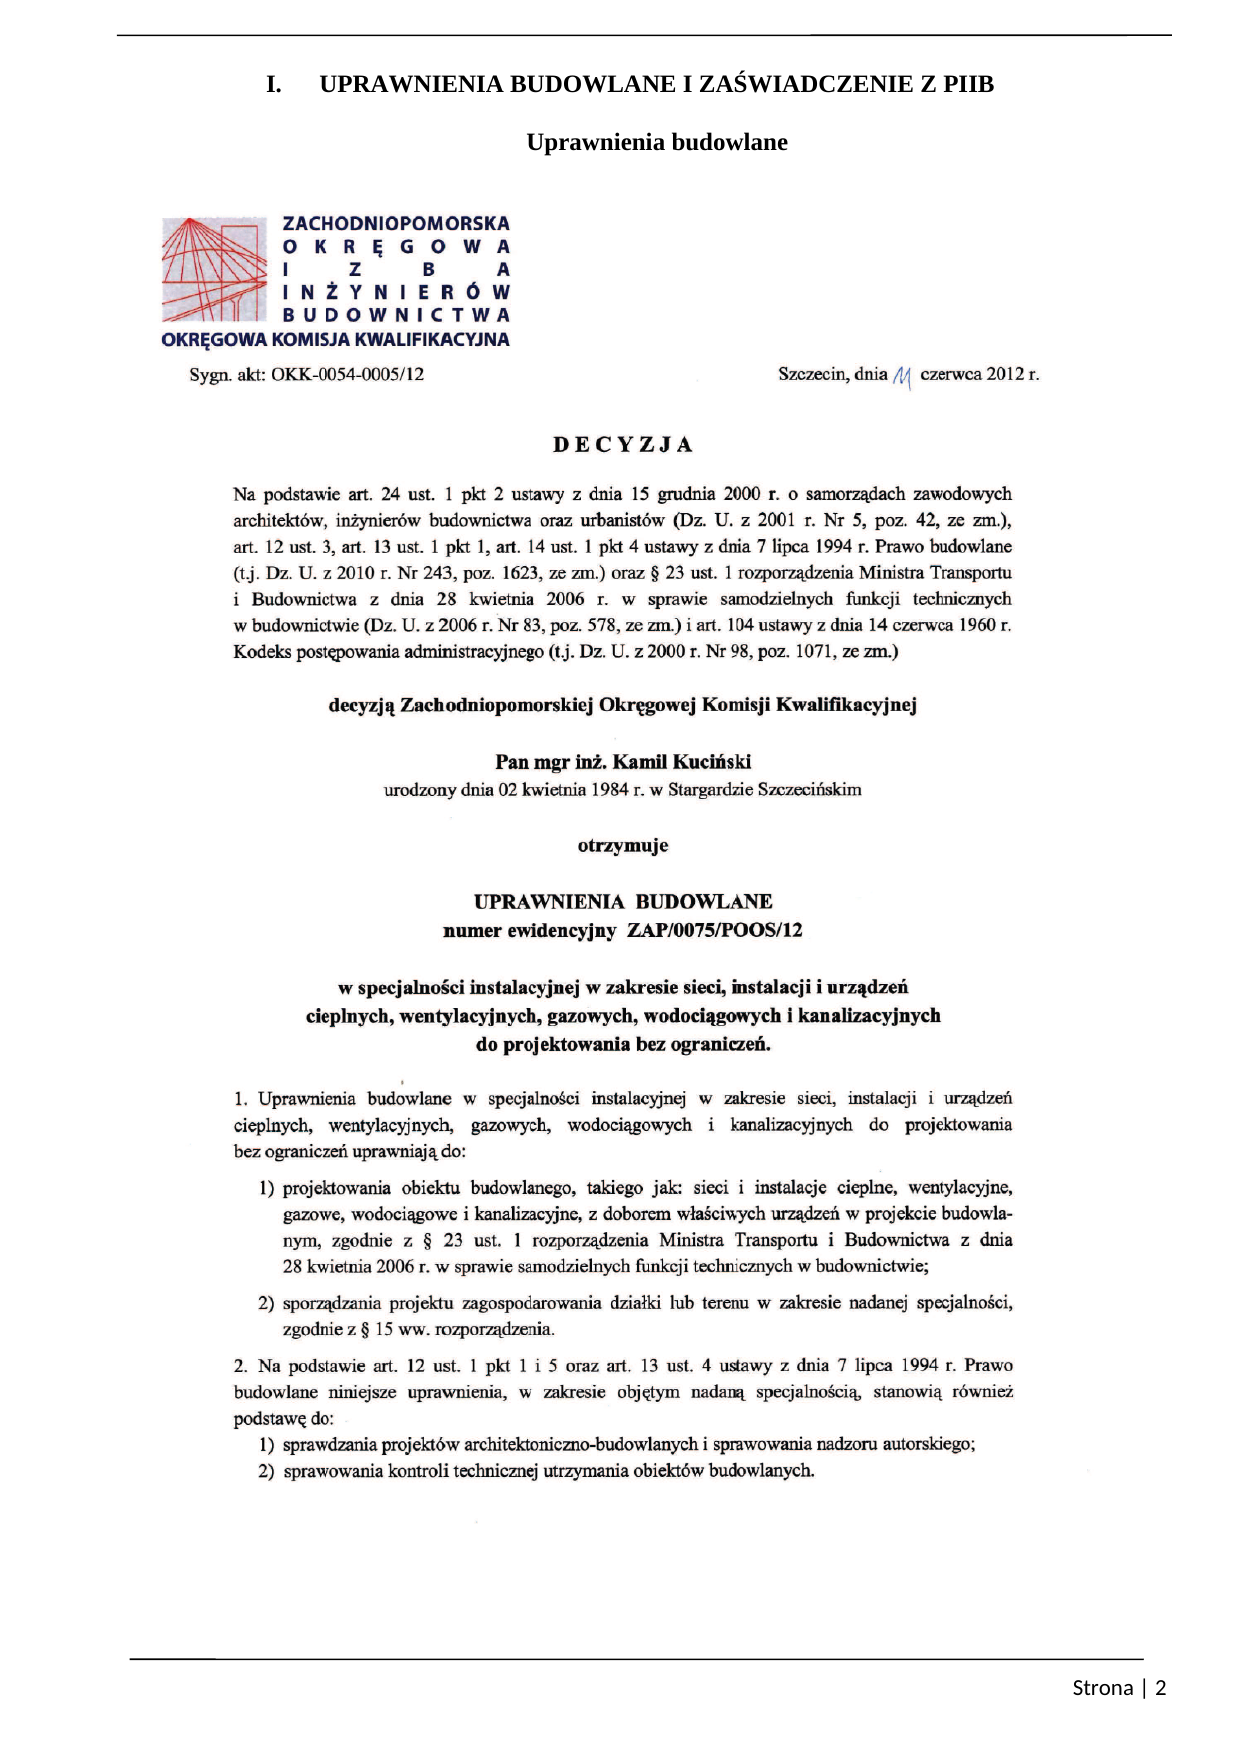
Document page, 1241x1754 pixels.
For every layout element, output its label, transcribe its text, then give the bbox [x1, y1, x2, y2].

list UPRAWNIENIA BUDOWLANE I ZAŚWIADCZENIE Z PIIB [110, 69, 1166, 97]
list Uprawnienia budowlane [148, 127, 1166, 156]
